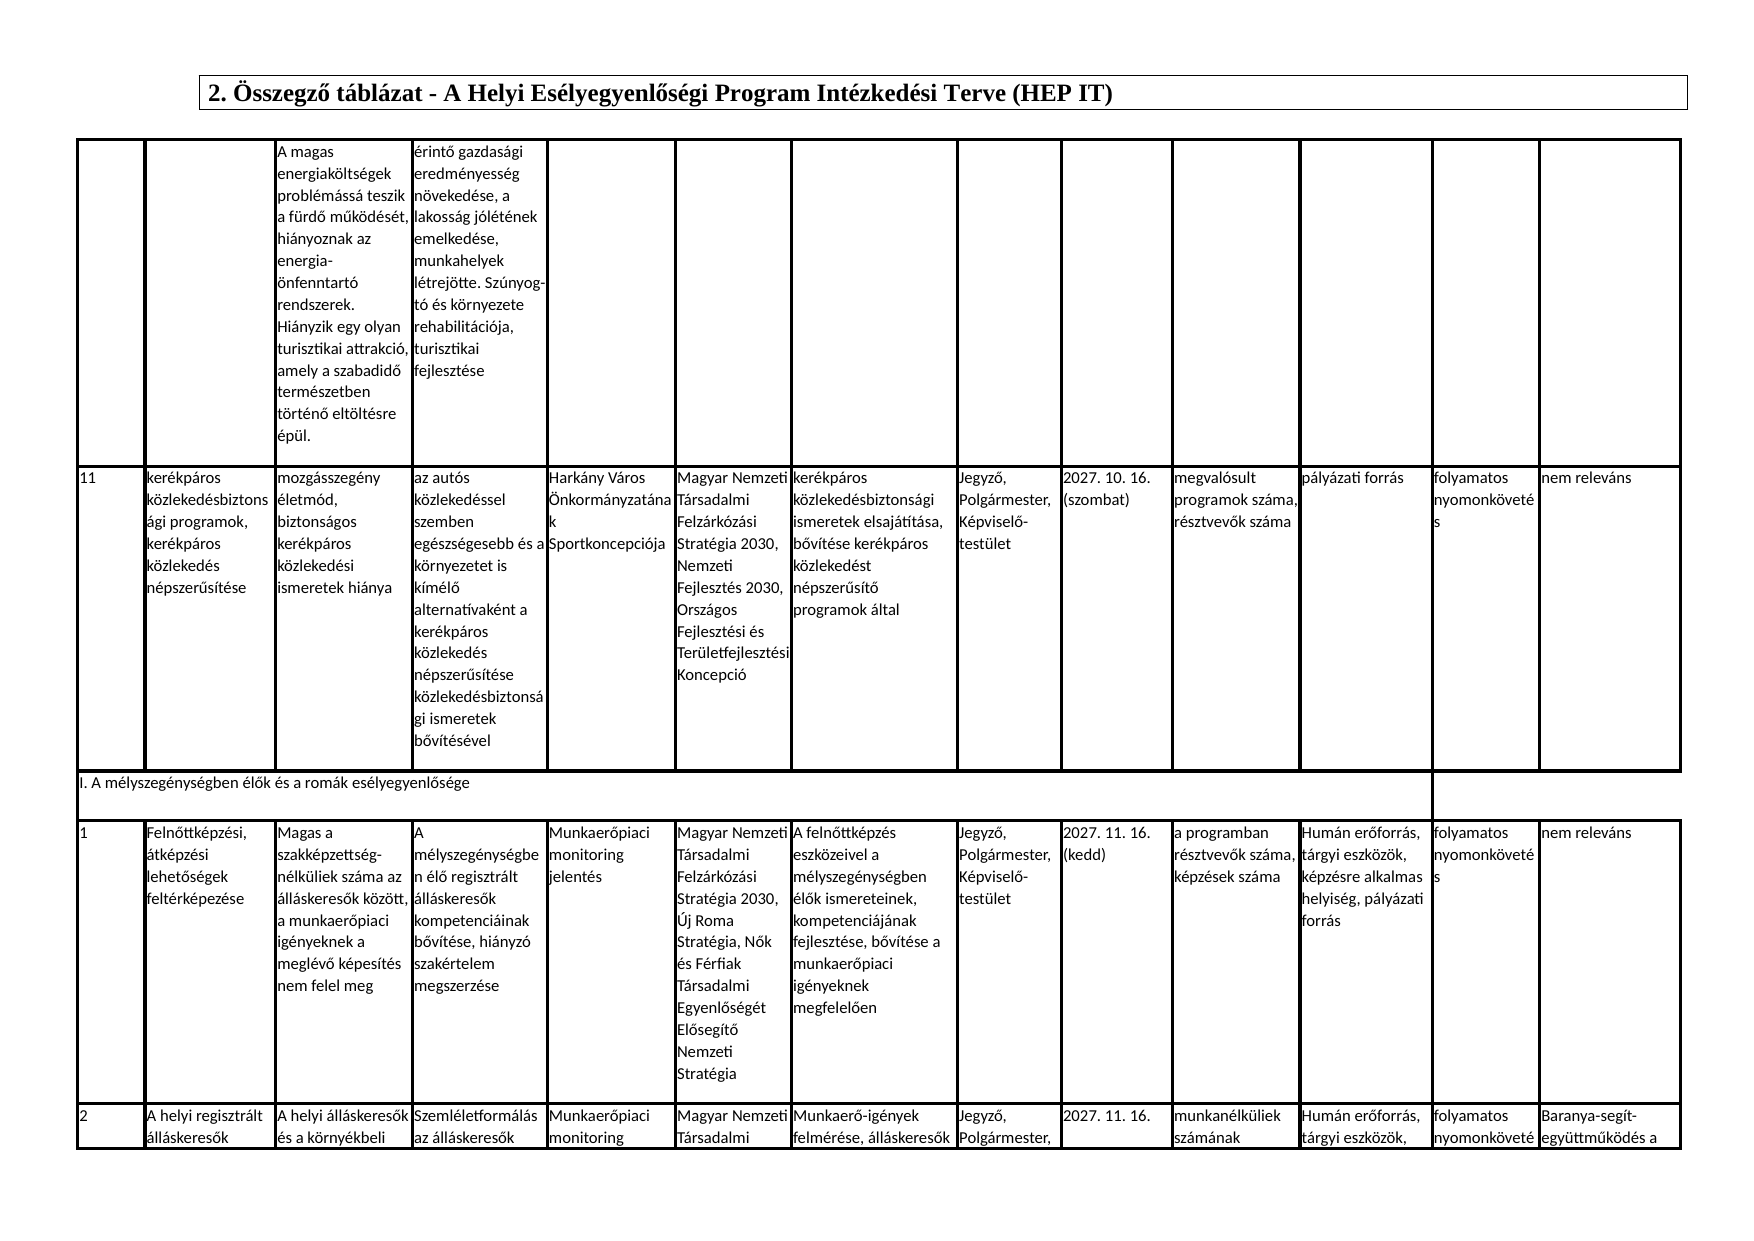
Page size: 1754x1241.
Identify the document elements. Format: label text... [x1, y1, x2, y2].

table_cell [414, 141, 546, 464]
table_cell folyamatos nyomonkövetés [1434, 468, 1538, 769]
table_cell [277, 1105, 411, 1147]
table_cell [959, 1105, 1060, 1147]
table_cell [147, 1105, 274, 1147]
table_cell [1174, 141, 1298, 464]
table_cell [147, 141, 274, 464]
table_cell nem releváns [1541, 822, 1679, 1102]
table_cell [1063, 141, 1171, 464]
table_cell 2027. 11. 16. (kedd) [1063, 822, 1171, 1102]
table_cell pályázati forrás [1302, 468, 1431, 769]
table_cell kerékpáros közlekedésbiztonsági ismeretek elsajátítása, bővítése kerékpáros közlekedést népszerűsítő programok által [793, 468, 956, 769]
table_cell Humán erőforrás, tárgyi eszközök, képzésre alkalmas helyiség, pályázati forrás [1302, 822, 1431, 1102]
table_cell 1 [79, 822, 143, 1102]
table_cell Magyar Nemzeti Társadalmi Felzárkózási Stratégia 2030, Új Roma Stratégia, Nők és Férfiak Társadalmi Egyenlőségét Elősegítő Nemzeti Stratégia [677, 822, 790, 1102]
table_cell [1541, 1105, 1679, 1147]
table_cell A felnőttképzés eszközeivel a mélyszegénységben élők ismereteinek, kompetenciájának fejlesztése, bővítése a munkaerőpiaci igényeknek megfelelően [793, 822, 956, 1102]
table_cell megvalósult programok száma, résztvevők száma [1174, 468, 1298, 769]
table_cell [677, 141, 790, 464]
table_cell kerékpáros közlekedésbiztonsági programok, kerékpáros közlekedés népszerűsítése [147, 468, 274, 769]
table_cell Jegyző, Polgármester, Képviselő-testület [959, 822, 1060, 1102]
table_cell 2 [79, 1105, 143, 1147]
table_cell Felnőttképzési, átképzési lehetőségek feltérképezése [147, 822, 274, 1102]
table_cell A mélyszegénységben élő regisztrált álláskeresők kompetenciáinak bővítése, hiányzó szakértelem megszerzése [414, 822, 546, 1102]
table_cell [1541, 141, 1679, 464]
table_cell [677, 1105, 790, 1147]
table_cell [549, 141, 674, 464]
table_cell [1434, 141, 1538, 464]
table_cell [1302, 1105, 1431, 1147]
table_cell 2027. 10. 16. (szombat) [1063, 468, 1171, 769]
table_cell Magas a szakképzettség-nélküliek száma az álláskeresők között, a munkaerőpiaci igényeknek a meglévő képesítés nem felel meg [277, 822, 411, 1102]
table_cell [793, 1105, 956, 1147]
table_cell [793, 141, 956, 464]
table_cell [549, 1105, 674, 1147]
table_cell 10 [79, 141, 143, 464]
table_cell Munkaerőpiaci monitoring jelentés [549, 822, 674, 1102]
table_cell Magyar Nemzeti Társadalmi Felzárkózási Stratégia 2030, Nemzeti Fejlesztés 2030, Országos Fejlesztési és Területfejlesztési Koncepció [677, 468, 790, 769]
table_cell folyamatos nyomonkövetés [1434, 822, 1538, 1102]
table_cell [414, 1105, 546, 1147]
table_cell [1434, 1105, 1538, 1147]
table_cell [1063, 1105, 1171, 1147]
table_cell Harkány Város Önkormányzatának Sportkoncepciója [549, 468, 674, 769]
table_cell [959, 141, 1060, 464]
table_cell mozgásszegény életmód, biztonságos kerékpáros közlekedési ismeretek hiánya [277, 468, 411, 769]
table_cell az autós közlekedéssel szemben egészségesebb és a környezetet is kímélő alternatívaként a kerékpáros közlekedés népszerűsítése közlekedésbiztonsági ismeretek bővítésével [414, 468, 546, 769]
table_cell nem releváns [1541, 468, 1679, 769]
table_cell I. A mélyszegénységben élők és a romák esélyegyenlősége [79, 773, 1431, 819]
table_cell Jegyző, Polgármester, Képviselő-testület [959, 468, 1060, 769]
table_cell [1174, 1105, 1298, 1147]
table_cell a programban résztvevők száma, képzések száma [1174, 822, 1298, 1102]
table_cell 11 [79, 468, 143, 769]
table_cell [277, 141, 411, 464]
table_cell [1302, 141, 1431, 464]
